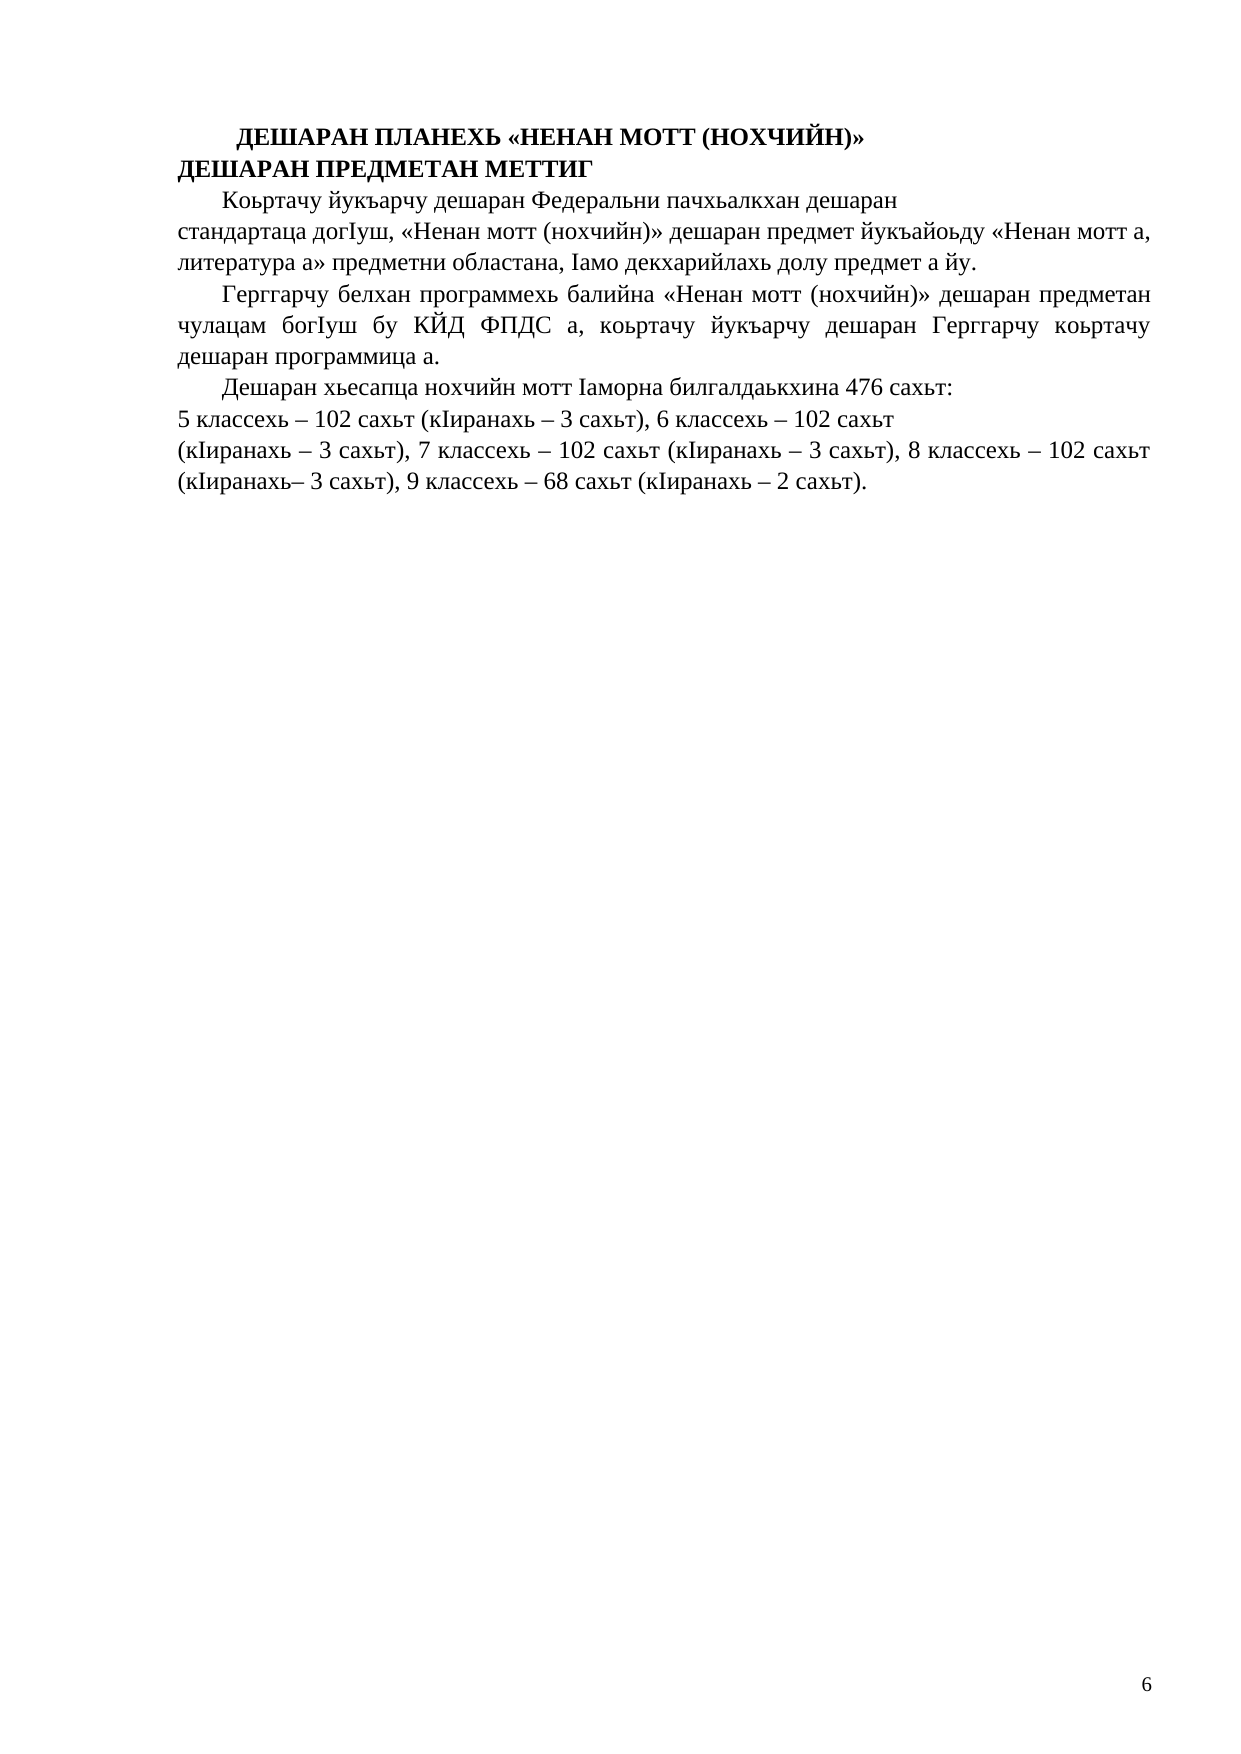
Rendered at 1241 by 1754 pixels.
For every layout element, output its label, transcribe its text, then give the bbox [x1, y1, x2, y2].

text ДЕШАРАН ПЛАНЕХЬ «НЕНАН МОТТ (НОХЧИЙН)» [177, 120, 1152, 151]
text Герггарчу белхан программехь балийна «Ненан мотт (нохчийн)» дешаран предметан чулацам богӀуш бу КЙД ФПДС а, коьртачу йукъарчу дешаран Герггарчу коьртачу дешаран программица а. [177, 276, 1152, 370]
text (кӀиранахь – 3 сахьт), 7 классехь – 102 сахьт (кӀиранахь – 3 сахьт), 8 классехь – 102 сахьт (кӀиранахь– 3 сахьт), 9 классехь – 68 сахьт (кӀиранахь – 2 сахьт). [177, 432, 1152, 495]
text 5 классехь – 102 сахьт (кӀиранахь – 3 сахьт), 6 классехь – 102 сахьт [177, 401, 1152, 432]
text стандартаца догӀуш, «Ненан мотт (нохчийн)» дешаран предмет йукъайоьду «Ненан мотт а, литература а» предметни областана, Ӏамо декхарийлахь долу предмет а йу. [177, 214, 1152, 276]
text Коьртачу йукъарчу дешаран Федеральни пачхьалкхан дешаран [177, 182, 1152, 214]
text ДЕШАРАН ПРЕДМЕТАН МЕТТИГ [177, 151, 1152, 182]
text Дешаран хьесапца нохчийн мотт Ӏаморна билгалдаькхина 476 сахьт: [177, 370, 1152, 401]
